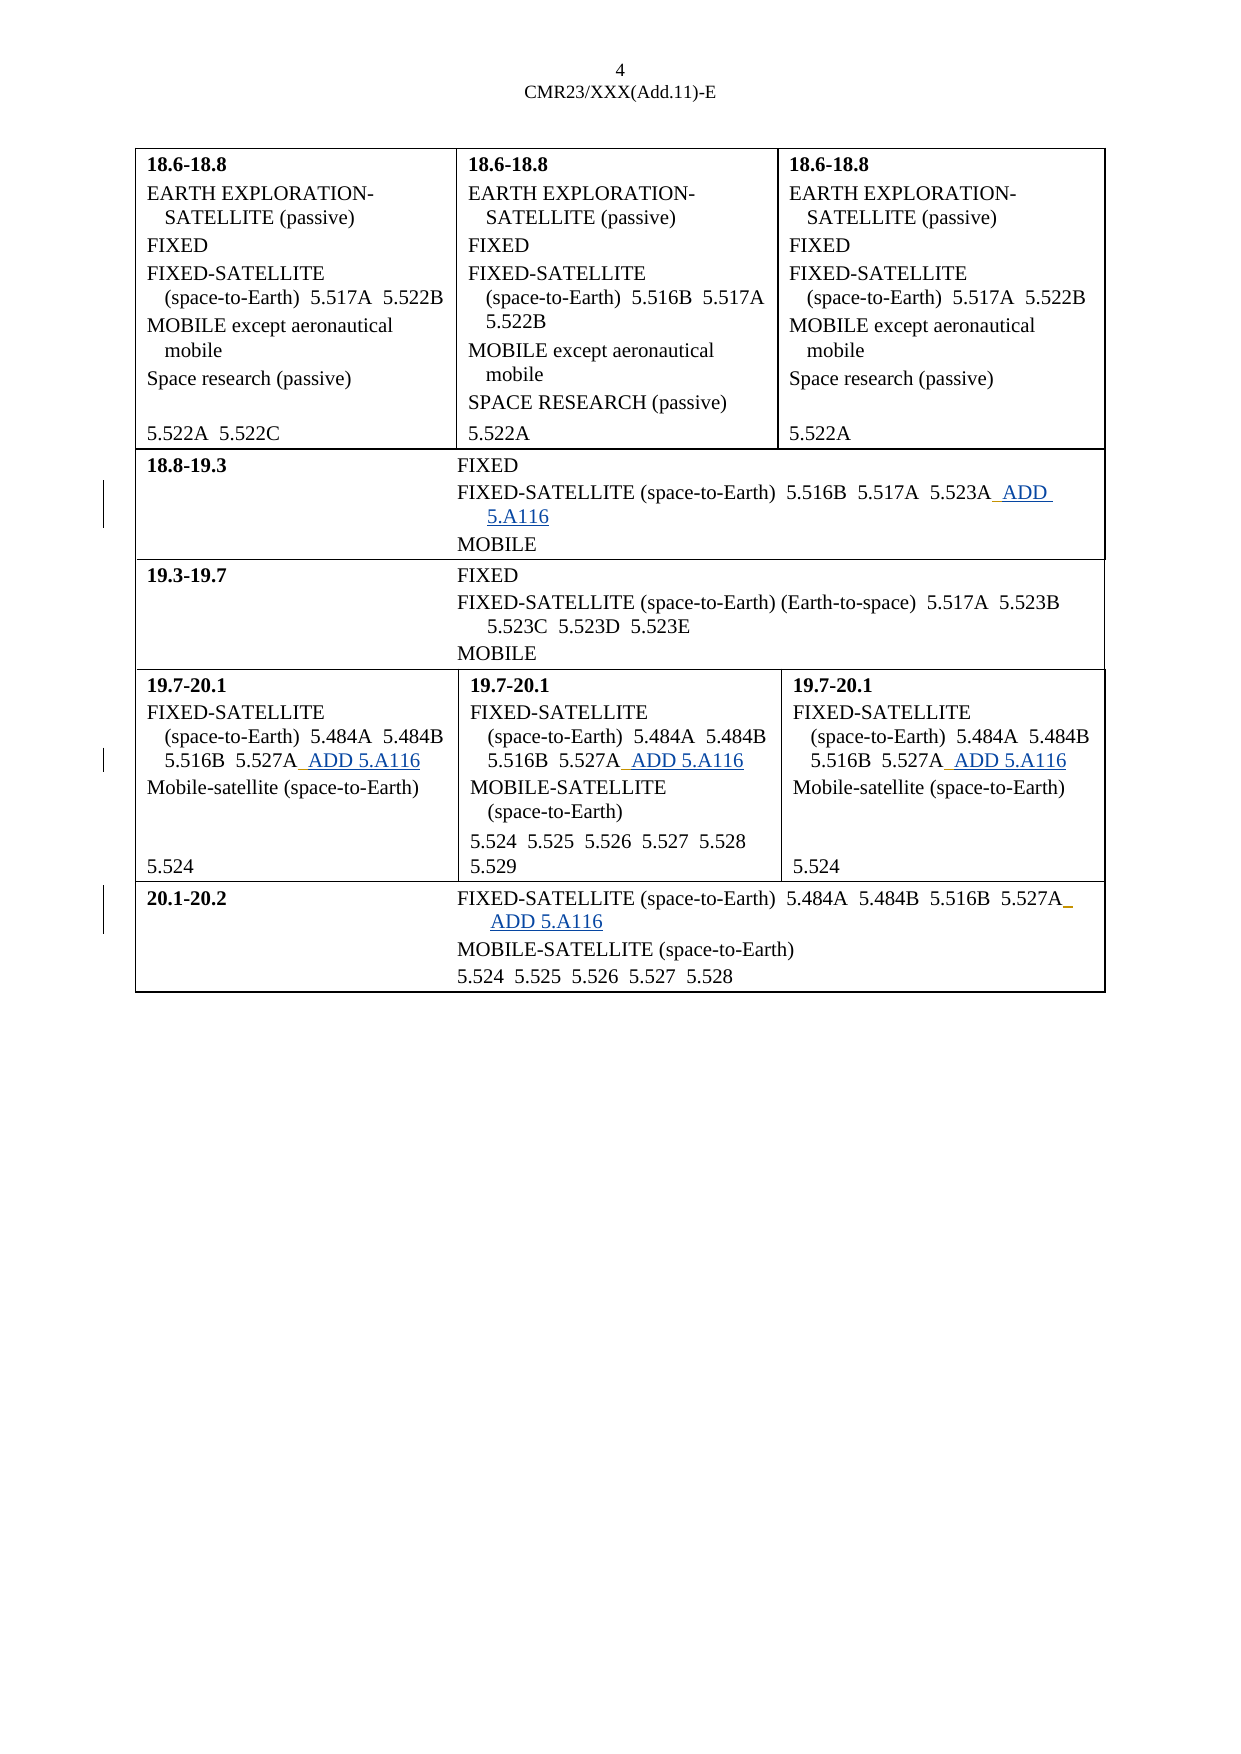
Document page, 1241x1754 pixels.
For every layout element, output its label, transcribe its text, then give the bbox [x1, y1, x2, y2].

table_cell 19.3-19.7 FIXED FIXED-SATELLITE (space-to-Earth) (Earth-to-space) 5.517A 5.523B 5.523C 5.523D 5.523E MOBILE [136, 560, 1104, 668]
table_cell 19.7-20.1 FIXED-SATELLITE (space-to-Earth) 5.484A 5.484B 5.516B 5.527A Mobile-satellite (space-to-Earth) [136, 670, 458, 826]
table_cell 18.6-18.8 EARTH EXPLORATION- SATELLITE (passive) FIXED FIXED-SATELLITE (space-to-Earth) 5.516B 5.517A 5.522B MOBILE except aeronautical mobile SPACE RESEARCH (passive) [457, 149, 777, 418]
table_cell 5.522A [779, 418, 1104, 448]
table_cell 5.524 [136, 826, 458, 881]
table_cell 5.524 5.525 5.526 5.527 5.528 5.529 [459, 826, 781, 881]
table_cell 19.7-20.1 FIXED-SATELLITE (space-to-Earth) 5.484A 5.484B 5.516B 5.527A MOBILE-SATELLITE (space-to-Earth) [459, 670, 781, 826]
table_cell 18.6-18.8 EARTH EXPLORATION-SATELLITE (passive) FIXED FIXED-SATELLITE (space-to-Earth) 5.517A 5.522B MOBILE except aeronautical mobile Space research (passive) [136, 149, 456, 418]
table_cell 19.7-20.1 FIXED-SATELLITE (space-to-Earth) 5.484A 5.484B 5.516B 5.527A Mobile-satellite (space-to-Earth) [782, 670, 1104, 826]
table_cell 5.522A 5.522C [136, 418, 456, 448]
table_cell 5.522A [457, 418, 777, 448]
table_cell 18.6-18.8 EARTH EXPLORATION-SATELLITE (passive) FIXED FIXED-SATELLITE (space-to-Earth) 5.517A 5.522B MOBILE except aeronautical mobile Space research (passive) [779, 149, 1104, 418]
table_cell 5.524 [782, 826, 1104, 881]
table_cell 18.8-19.3 FIXED FIXED-SATELLITE (space-to-Earth) 5.516B 5.517A 5.523A MOBILE [136, 450, 1104, 559]
table_cell 20.1-20.2 FIXED-SATELLITE (space-to-Earth) 5.484A 5.484B 5.516B 5.527A MOBILE-SATELLITE (space-to-Earth) 5.524 5.525 5.526 5.527 5.528 [136, 882, 1104, 991]
